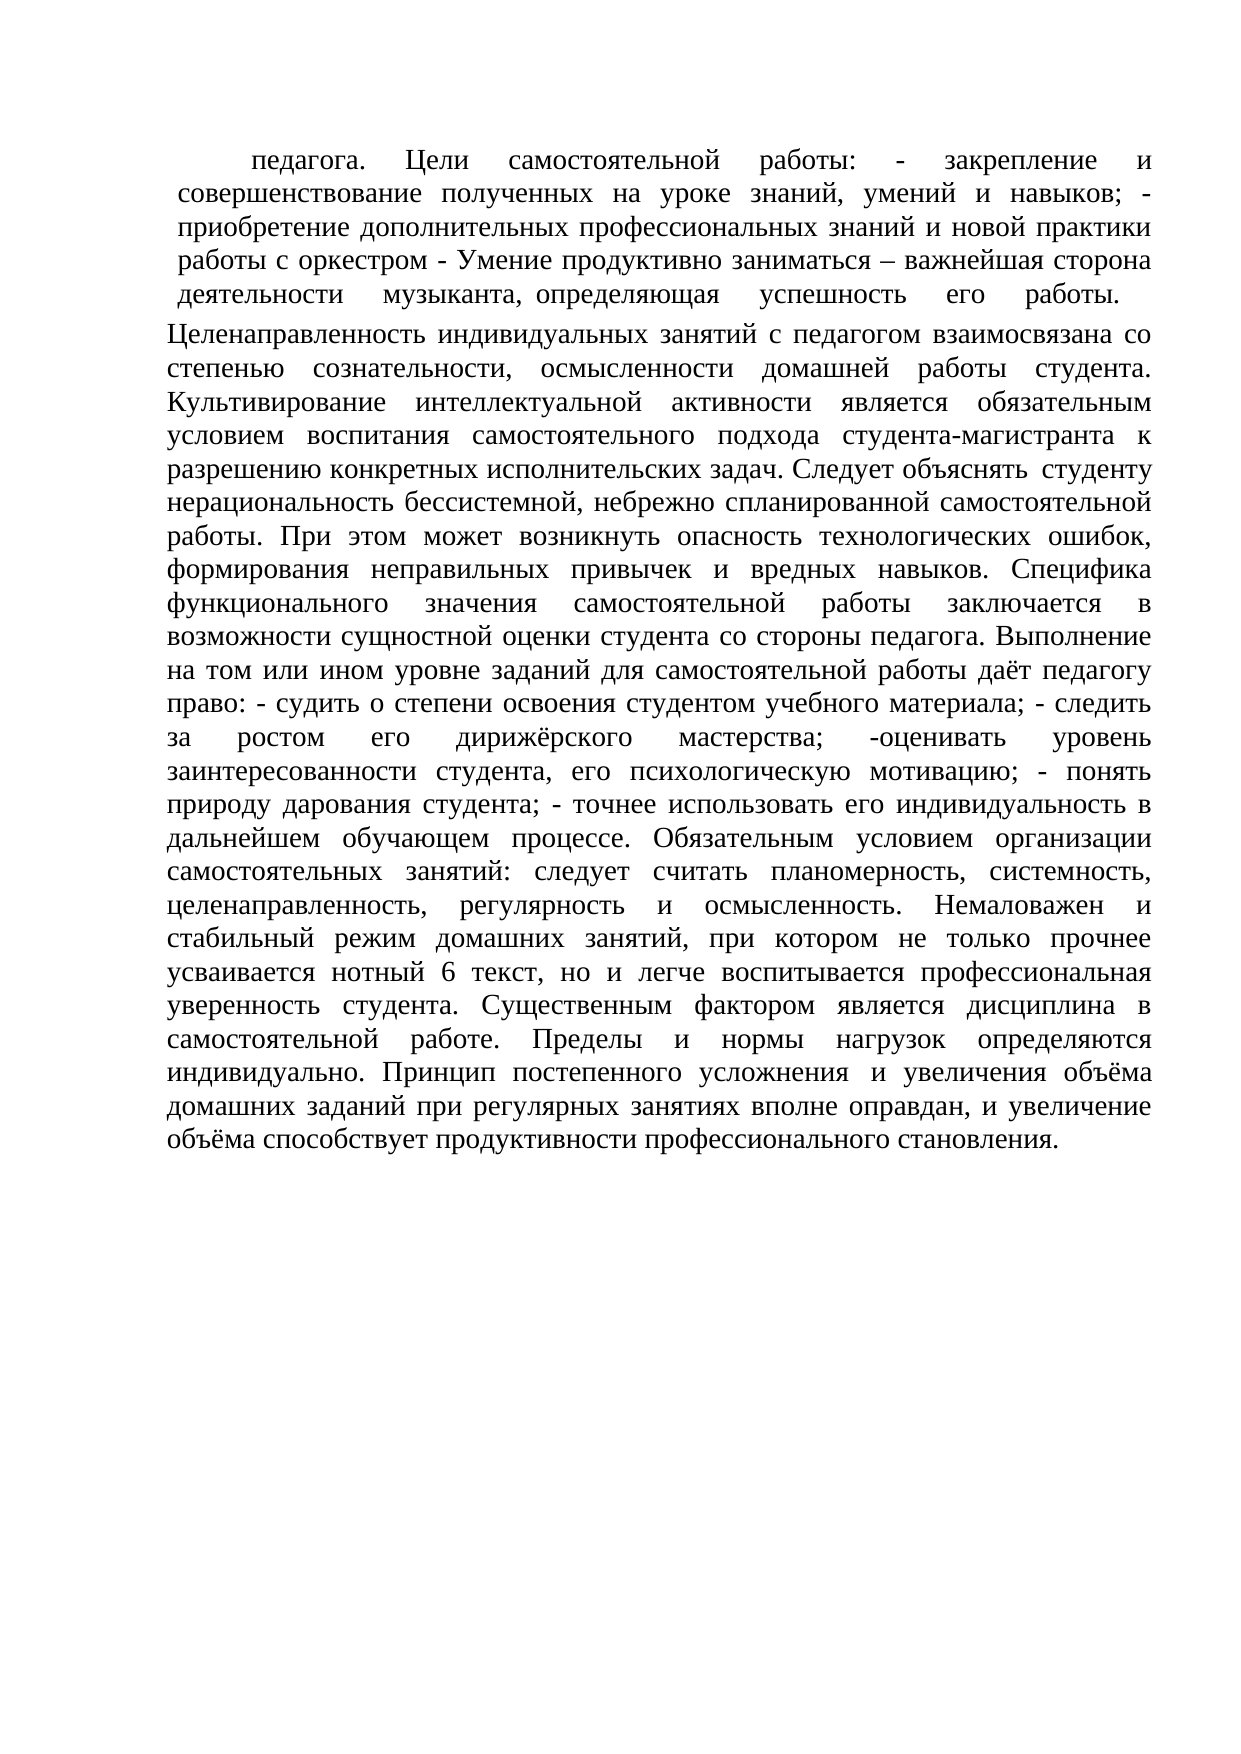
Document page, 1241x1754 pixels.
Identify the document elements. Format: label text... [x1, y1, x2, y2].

text педагога. Цели самостоятельной работы: - закрепление и совершенствование полученных на уроке знаний, умений и навыков; - приобретение дополнительных профессиональных знаний и новой практики работы с оркестром - Умение продуктивно заниматься – важнейшая сторона деятельности музыканта, определяющая успешность его работы. [177, 142, 1152, 309]
text Целенаправленность индивидуальных занятий с педагогом взаимосвязана со степенью сознательности, осмысленности домашней работы студента. Культивирование интеллектуальной активности является обязательным условием воспитания самостоятельного подхода студента-магистранта к разрешению конкретных исполнительских задач. Следует объяснять студенту нерациональность бессистемной, небрежно спланированной самостоятельной работы. При этом может возникнуть опасность технологических ошибок, формирования неправильных привычек и вредных навыков. Специфика функционального значения самостоятельной работы заключается в возможности сущностной оценки студента со стороны педагога. Выполнение на том или ином уровне заданий для самостоятельной работы даёт педагогу право: - судить о степени освоения студентом учебного материала; - следить за ростом его дирижёрского мастерства; -оценивать уровень заинтересованности студента, его психологическую мотивацию; - понять природу дарования студента; - точнее использовать его индивидуальность в дальнейшем обучающем процессе. Обязательным условием организации самостоятельных занятий: следует считать планомерность, системность, целенаправленность, регулярность и осмысленность. Немаловажен и стабильный режим домашних занятий, при котором не только прочнее усваивается нотный 6 текст, но и легче воспитывается профессиональная уверенность студента. Существенным фактором является дисциплина в самостоятельной работе. Пределы и нормы нагрузок определяются индивидуально. Принцип постепенного усложнения и увеличения объёма домашних заданий при регулярных занятиях вполне оправдан, и увеличение объёма способствует продуктивности профессионального становления. [167, 317, 1152, 1155]
